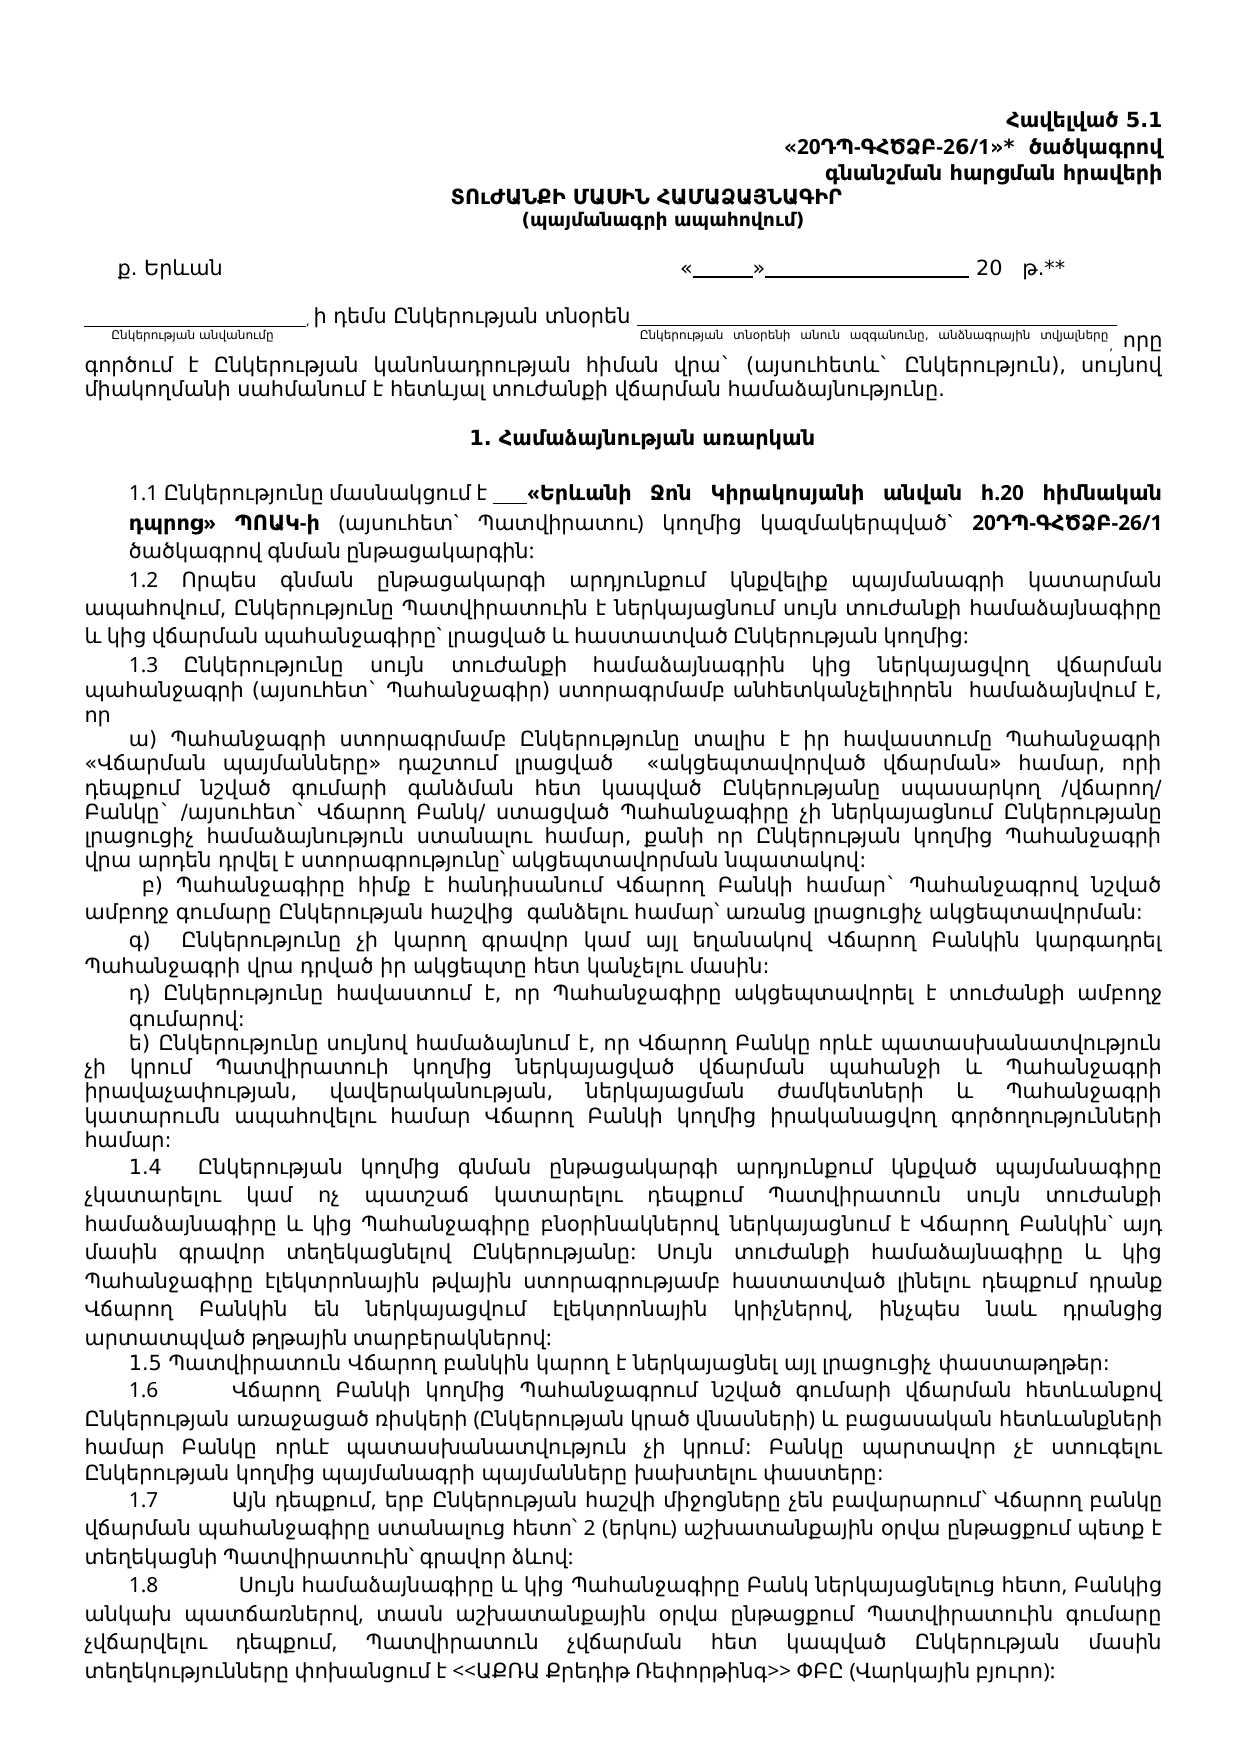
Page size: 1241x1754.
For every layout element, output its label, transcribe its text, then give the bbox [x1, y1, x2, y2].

list Այն դեպքում, երբ Ընկերության հաշվի միջոցները չեն բավարարում՝ Վճարող բանկը վճարման պահանջագիրը ստանալուց հետո՝ 2 (երկու) աշխատանքային օրվա ընթացքում պետք է տեղեկացնի Պատվիրատուին՝ գրավոր ձևով: [84, 1485, 1162, 1570]
text 1.4 Ընկերության կողմից գնման ընթացակարգի արդյունքում կնքված պայմանագիրը չկատարելու կամ ոչ պատշաճ կատարելու դեպքում Պատվիրատուն սույն տուժանքի համաձայնագիրը և կից Պահանջագիրը բնօրինակներով ներկայացնում է Վճարող Բանկին` այդ մասին գրավոր տեղեկացնելով Ընկերությանը: Սույն տուժանքի համաձայնագիրը և կից Պահանջագիրը էլեկտրոնային թվային ստորագրությամբ հաստատված լինելու դեպքում դրանք Վճարող Բանկին են ներկայացվում էլեկտրոնային կրիչներով, ինչպես նաև դրանցից արտատպված թղթային տարբերակներով: [84, 1152, 1162, 1351]
text բ) Պահանջագիրը հիմք է հանդիսանում Վճարող Բանկի համար` Պահանջագրով նշված ամբողջ գումարը Ընկերության հաշվից գանձելու համար՝ առանց լրացուցիչ ակցեպտավորման: [84, 873, 1162, 925]
text դ) Ընկերությունը հավաստում է, որ Պահանջագիրը ակցեպտավորել է տուժանքի ամբողջ գումարով: [129, 978, 1162, 1031]
text 1.1 Ընկերությունը մասնակցում է «Երևանի Ջոն Կիրակոսյանի անվան հ.20 հիմնական դպրոց» ՊՈԱԿ-ի (այսուհետ` Պատվիրատու) կողմից կազմակերպված` 20ԴՊ-ԳՀԾՁԲ-26/1 ծածկագրով գնման ընթացակարգին: [129, 478, 1162, 565]
text (պայմանագրի ապահովում) [84, 209, 1162, 231]
text ք. Երևան « » 20 թ.** [84, 256, 1162, 280]
text , ի դեմս Ընկերության տնօրեն [84, 304, 1162, 328]
text Հավելված 5.1 [84, 108, 1162, 132]
text 1. Համաձայնության առարկան [122, 426, 1162, 450]
text ա) Պահանջագրի ստորագրմամբ Ընկերությունը տալիս է իր հավաստումը Պահանջագրի «Վճարման պայմանները» դաշտում լրացված «ակցեպտավորված վճարման» համար, որի դեպքում նշված գումարի գանձման հետ կապված Ընկերությանը սպասարկող /վճարող/ Բանկը` /այսուհետ` Վճարող Բանկ/ ստացված Պահանջագիրը չի ներկայացնում Ընկերությանը լրացուցիչ համաձայնություն ստանալու համար, քանի որ Ընկերության կողմից Պահանջագրի վրա արդեն դրվել է ստորագրությունը՝ ակցեպտավորման նպատակով: [84, 727, 1162, 873]
text ՏՈւԺԱՆՔԻ ՄԱՍԻՆ ՀԱՄԱՁԱՅՆԱԳԻՐ [84, 185, 1162, 209]
text գ) Ընկերությունը չի կարող գրավոր կամ այլ եղանակով Վճարող Բանկին կարգադրել Պահանջագրի վրա դրված իր ակցեպտը հետ կանչելու մասին: [84, 925, 1162, 978]
text Ընկերության անվանումը Ընկերության տնօրենի անուն ազգանունը, անձնագրային տվյալները, որը գործում է Ընկերության կանոնադրության հիման վրա` (այսուհետև` Ընկերություն), սույնով միակողմանի սահմանում է հետևյալ տուժանքի վճարման համաձայնությունը. [84, 328, 1162, 401]
text 1.5 Պատվիրատուն Վճարող բանկին կարող է ներկայացնել այլ լրացուցիչ փաստաթղթեր: [129, 1351, 1162, 1376]
text 1.2 Որպես գնման ընթացակարգի արդյունքում կնքվելիք պայմանագրի կատարման ապահովում, Ընկերությունը Պատվիրատուին է ներկայացնում սույն տուժանքի համաձայնագիրը և կից վճարման պահանջագիրը` լրացված և հաստատված Ընկերության կողմից: [84, 565, 1162, 650]
text 1.3 Ընկերությունը սույն տուժանքի համաձայնագրին կից ներկայացվող վճարման պահանջագրի (այսուհետ` Պահանջագիր) ստորագրմամբ անհետկանչելիորեն համաձայնվում է, որ [84, 650, 1162, 727]
text գնանշման հարցման հրավերի [84, 161, 1162, 185]
text «20ԴՊ-ԳՀԾՁԲ-26/1»* ծածկագրով [84, 132, 1162, 161]
list Վճարող Բանկի կողմից Պահանջագրում նշված գումարի վճարման հետևանքով Ընկերության առաջացած ռիսկերի (Ընկերության կրած վնասների) և բացասական հետևանքների համար Բանկը որևէ պատասխանատվություն չի կրում: Բանկը պարտավոր չէ ստուգելու Ընկերության կողմից պայմանագրի պայմանները խախտելու փաստերը: [84, 1376, 1162, 1485]
text ե) Ընկերությունը սույնով համաձայնում է, որ Վճարող Բանկը որևէ պատասխանատվություն չի կրում Պատվիրատուի կողմից ներկայացված վճարման պահանջի և Պահանջագրի իրավաչափության, վավերականության, ներկայացման ժամկետների և Պահանջագրի կատարումն ապահովելու համար Վճարող Բանկի կողմից իրականացվող գործողությունների համար: [84, 1031, 1162, 1152]
list Սույն համաձայնագիրը և կից Պահանջագիրը Բանկ ներկայացնելուց հետո, Բանկից անկախ պատճառներով, տասն աշխատանքային օրվա ընթացքում Պատվիրատուին գումարը չվճարվելու դեպքում, Պատվիրատուն չվճարման հետ կապված Ընկերության մասին տեղեկությունները փոխանցում է <<ԱՔՌԱ Քրեդիթ Ռեփորթինգ>> ՓԲԸ (Վարկային բյուրո): [84, 1570, 1162, 1684]
